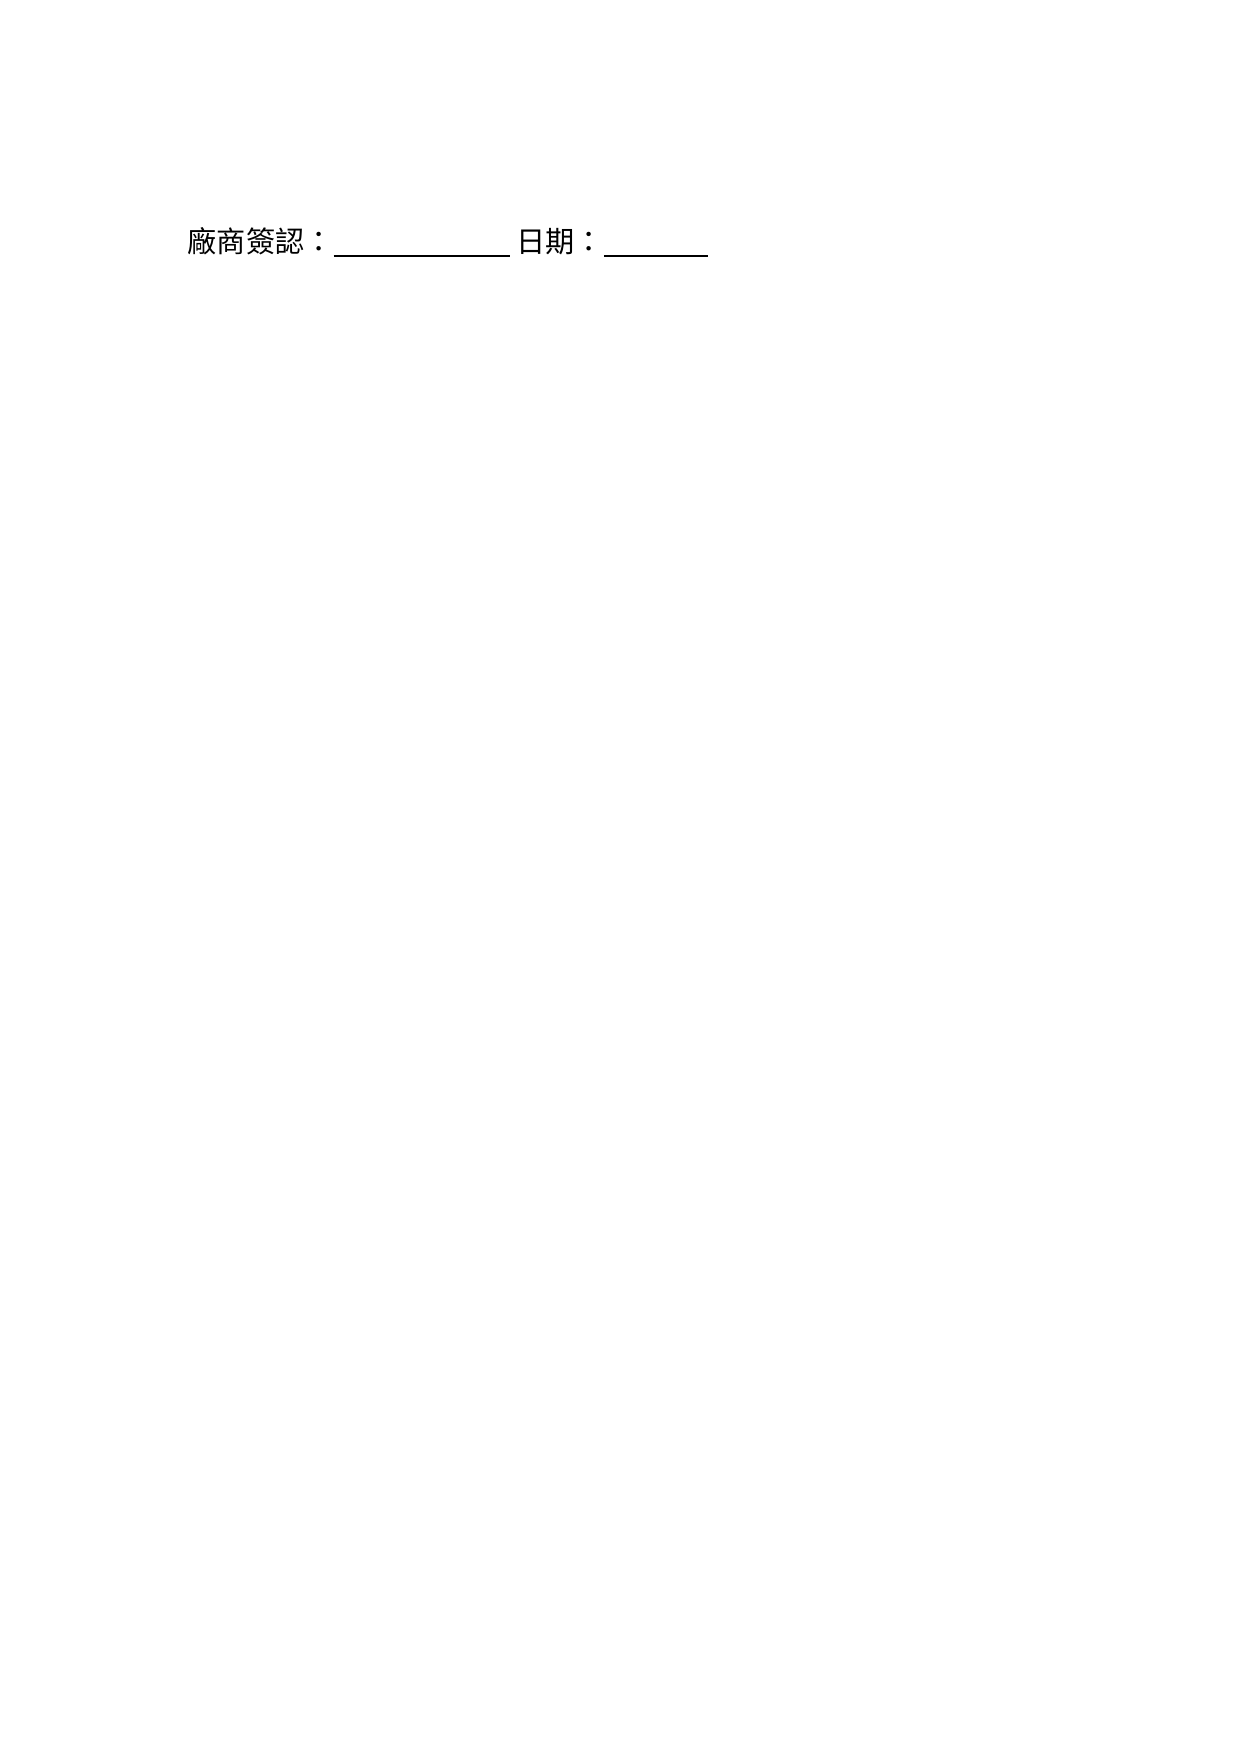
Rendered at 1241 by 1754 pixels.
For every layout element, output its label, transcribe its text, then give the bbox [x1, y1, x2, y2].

text 廠商簽認： 日期： [187, 202, 1053, 277]
